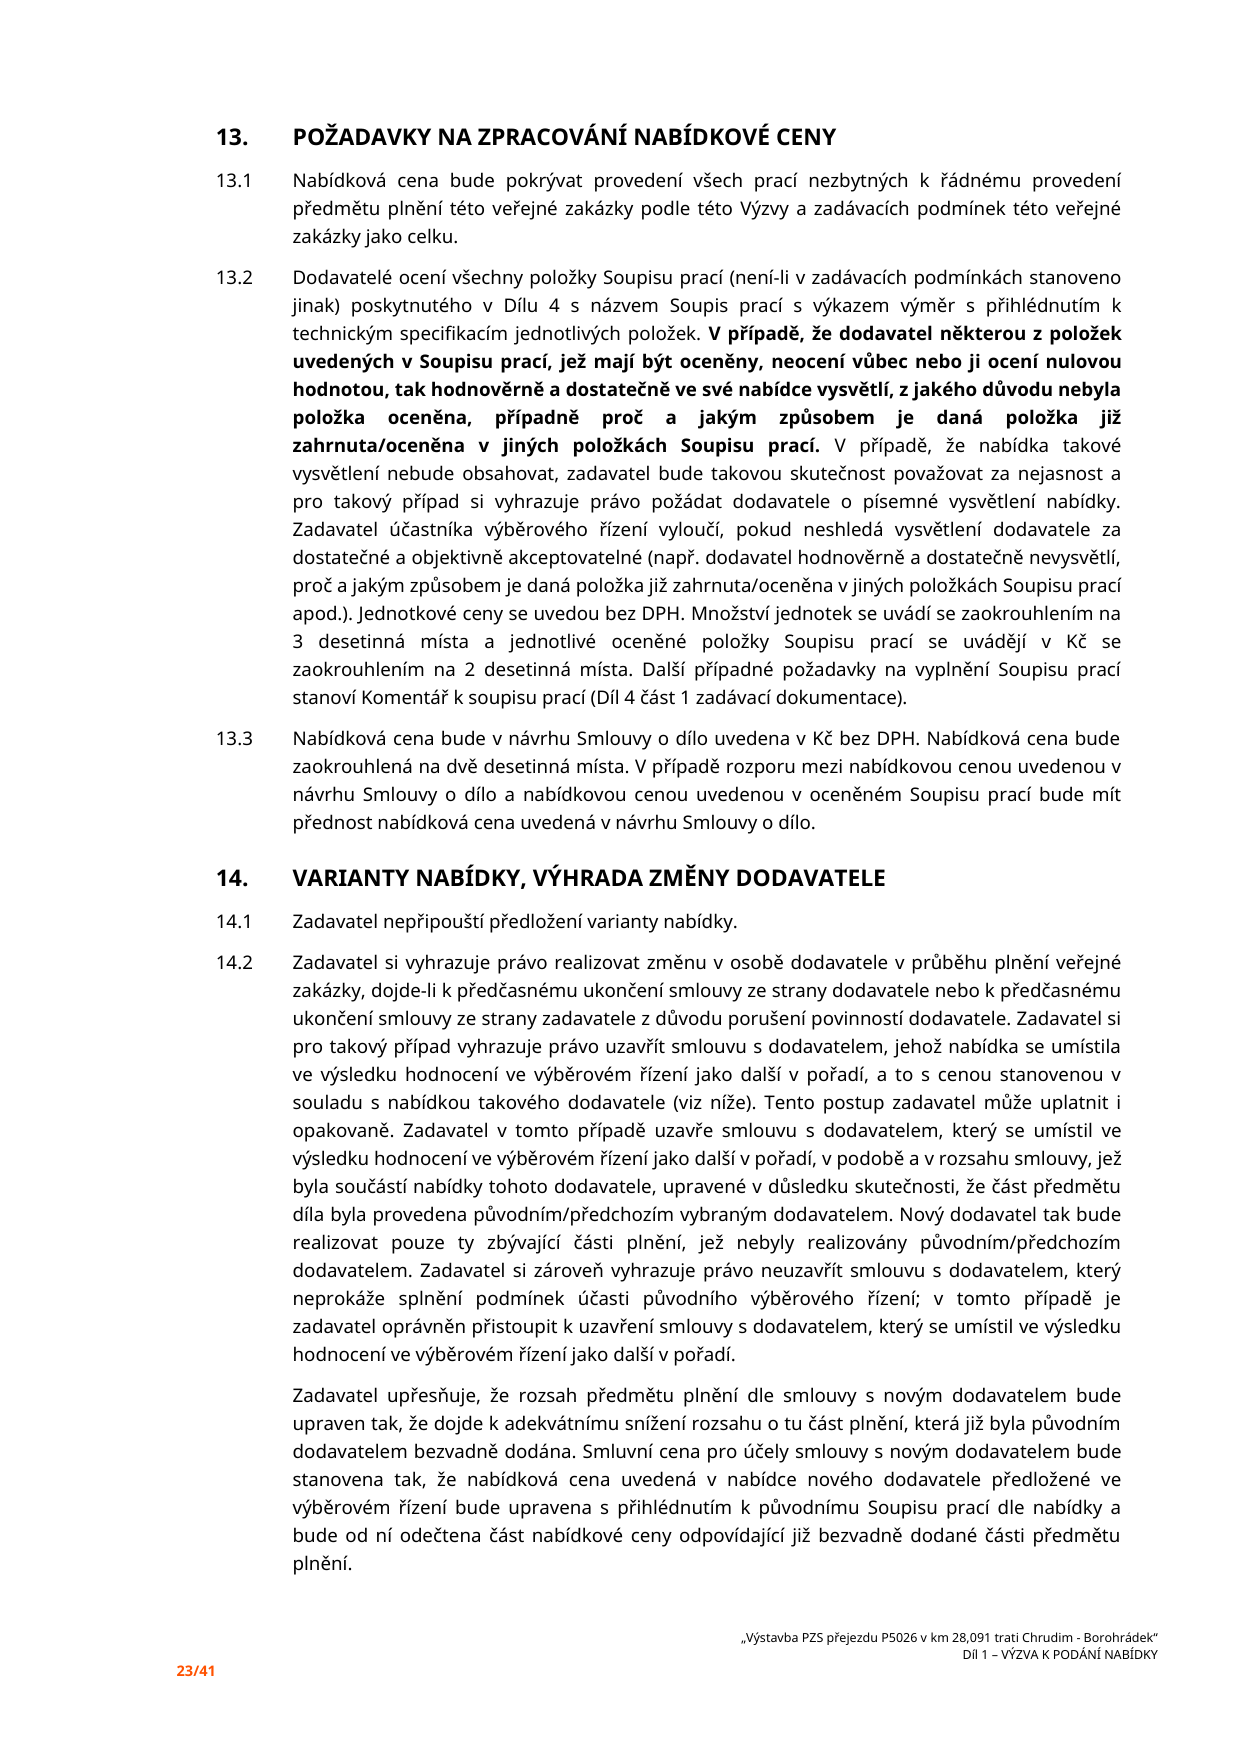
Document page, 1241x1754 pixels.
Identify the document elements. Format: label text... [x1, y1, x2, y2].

text Nabídková cena bude v návrhu Smlouvy o dílo uvedena v Kč bez DPH. Nabídková cena bude zaokrouhlená na dvě desetinná místa. V případě rozporu mezi nabídkovou cenou uvedenou v návrhu Smlouvy o dílo a nabídkovou cenou uvedenou v oceněném Soupisu prací bude mít přednost nabídková cena uvedená v návrhu Smlouvy o dílo. [216, 725, 1122, 834]
list Zadavatel upřesňuje, že rozsah předmětu plnění dle smlouvy s novým dodavatelem bude upraven tak, že dojde k adekvátnímu snížení rozsahu o tu část plnění, která již byla původním dodavatelem bezvadně dodána. Smluvní cena pro účely smlouvy s novým dodavatelem bude stanovena tak, že nabídková cena uvedená v nabídce nového dodavatele předložené ve výběrovém řízení bude upravena s přihlédnutím k původnímu Soupisu prací dle nabídky a bude od ní odečtena část nabídkové ceny odpovídající již bezvadně dodané části předmětu plnění. [292, 1382, 1122, 1576]
text Zadavatel si vyhrazuje právo realizovat změnu v osobě dodavatele v průběhu plnění veřejné zakázky, dojde-li k předčasnému ukončení smlouvy ze strany dodavatele nebo k předčasnému ukončení smlouvy ze strany zadavatele z důvodu porušení povinností dodavatele. Zadavatel si pro takový případ vyhrazuje právo uzavřít smlouvu s dodavatelem, jehož nabídka se umístila ve výsledku hodnocení ve výběrovém řízení jako další v pořadí, a to s cenou stanovenou v souladu s nabídkou takového dodavatele (viz níže). Tento postup zadavatel může uplatnit i opakovaně. Zadavatel v tomto případě uzavře smlouvu s dodavatelem, který se umístil ve výsledku hodnocení ve výběrovém řízení jako další v pořadí, v podobě a v rozsahu smlouvy, jež byla součástí nabídky tohoto dodavatele, upravené v důsledku skutečnosti, že část předmětu díla byla provedena původním/předchozím vybraným dodavatelem. Nový dodavatel tak bude realizovat pouze ty zbývající části plnění, jež nebyly realizovány původním/předchozím dodavatelem. Zadavatel si zároveň vyhrazuje právo neuzavřít smlouvu s dodavatelem, který neprokáže splnění podmínek účasti původního výběrového řízení; v tomto případě je zadavatel oprávněn přistoupit k uzavření smlouvy s dodavatelem, který se umístil ve výsledku hodnocení ve výběrovém řízení jako další v pořadí. [216, 949, 1122, 1367]
text POŽADAVKY NA ZPRACOVÁNÍ NABÍDKOVÉ CENY [216, 121, 1122, 152]
text VARIANTY NABÍDKY, VÝHRADA ZMĚNY DODAVATELE [216, 862, 1122, 893]
text Nabídková cena bude pokrývat provedení všech prací nezbytných k řádnému provedení předmětu plnění této veřejné zakázky podle této Výzvy a zadávacích podmínek této veřejné zakázky jako celku. [216, 167, 1122, 249]
text Zadavatel nepřipouští předložení varianty nabídky. [216, 909, 1122, 934]
text Dodavatelé ocení všechny položky Soupisu prací (není-li v zadávacích podmínkách stanoveno jinak) poskytnutého v Dílu 4 s názvem Soupis prací s výkazem výměr s přihlédnutím k technickým specifikacím jednotlivých položek. V případě, že dodavatel některou z položek uvedených v Soupisu prací, jež mají být oceněny, neocení vůbec nebo ji ocení nulovou hodnotou, tak hodnověrně a dostatečně ve své nabídce vysvětlí, z jakého důvodu nebyla položka oceněna, případně proč a jakým způsobem je daná položka již zahrnuta/oceněna v jiných položkách Soupisu prací. V případě, že nabídka takové vysvětlení nebude obsahovat, zadavatel bude takovou skutečnost považovat za nejasnost a pro takový případ si vyhrazuje právo požádat dodavatele o písemné vysvětlení nabídky. Zadavatel účastníka výběrového řízení vyloučí, pokud neshledá vysvětlení dodavatele za dostatečné a objektivně akceptovatelné (např. dodavatel hodnověrně a dostatečně nevysvětlí, proč a jakým způsobem je daná položka již zahrnuta/oceněna v jiných položkách Soupisu prací apod.). Jednotkové ceny se uvedou bez DPH. Množství jednotek se uvádí se zaokrouhlením na 3 desetinná místa a jednotlivé oceněné položky Soupisu prací se uvádějí v Kč se zaokrouhlením na 2 desetinná místa. Další případné požadavky na vyplnění Soupisu prací stanoví Komentář k soupisu prací (Díl 4 část 1 zadávací dokumentace). [216, 264, 1122, 710]
